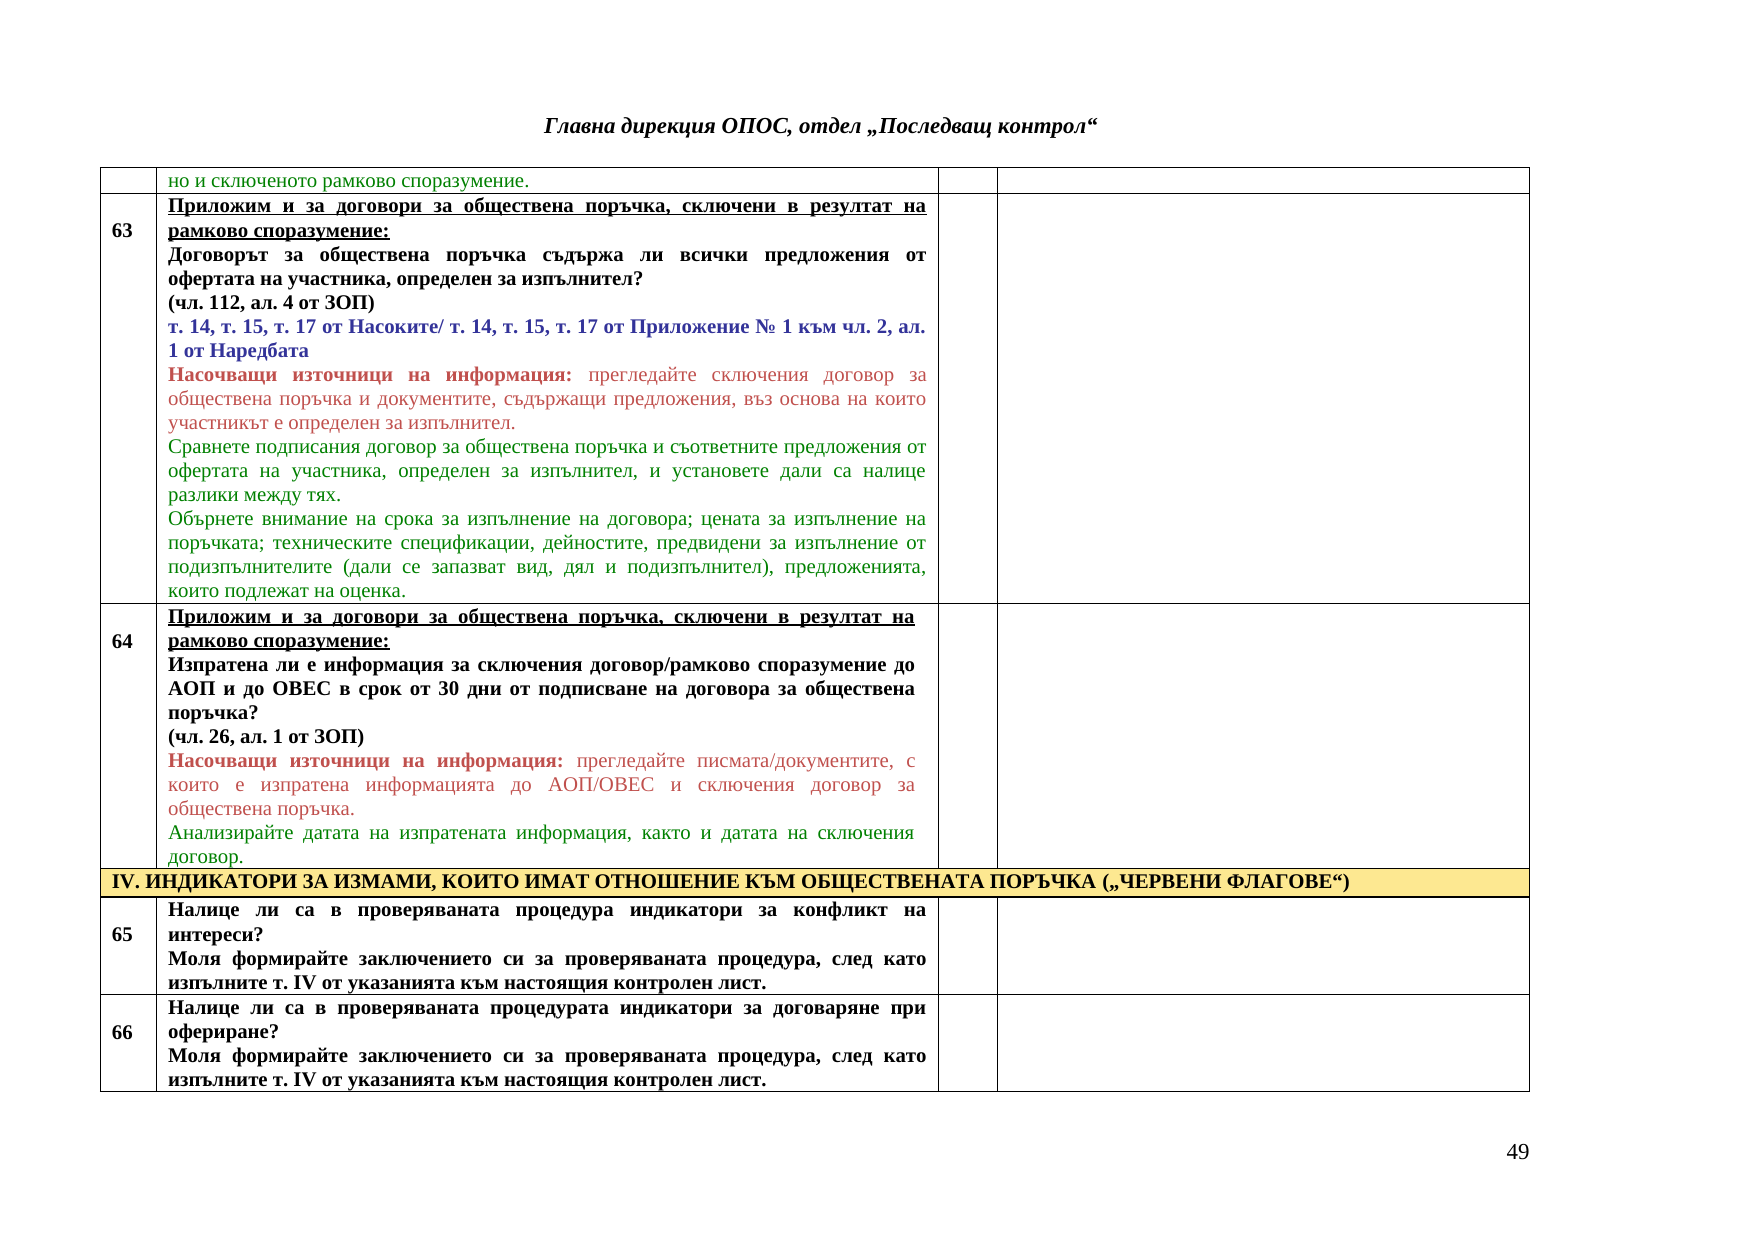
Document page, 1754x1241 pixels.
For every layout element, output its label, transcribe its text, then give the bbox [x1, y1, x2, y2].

table_cell [939, 194, 997, 602]
table_cell [998, 898, 1529, 994]
table_cell [939, 898, 997, 994]
table_cell 62 [101, 168, 156, 192]
table_cell IV. ИНДИКАТОРИ ЗА ИЗМАМИ, КОИТО ИМАТ ОТНОШЕНИЕ КЪМ ОБЩЕСТВЕНАТА ПОРЪЧКА („ЧЕРВЕНИ ФЛАГОВЕ“) [101, 869, 1529, 896]
table_cell Приложим и за договори за обществена поръчка, сключени в резултат на рамково споразумение: Изпратена ли е информация за сключения договор/рамково споразумение до АОП и до ОВЕС в срок от 30 дни от подписване на договора за обществена поръчка? (чл. 26, ал. 1 от ЗОП) Насочващи източници на информация: прегледайте писмата/документите, с които е изпратена информацията до АОП/ОВЕС и сключения договор за обществена поръчка. Анализирайте датата на изпратената информация, както и датата на сключения договор. [157, 604, 938, 868]
table_cell 64 [101, 604, 156, 868]
table_cell [998, 194, 1529, 602]
table_cell [939, 995, 997, 1091]
table_cell 66 [101, 995, 156, 1091]
table_cell [939, 168, 997, 192]
table_cell [998, 995, 1529, 1091]
table_cell 65 [101, 898, 156, 994]
table_cell Налице ли са в проверяваната процедурата индикатори за договаряне при офериране? Моля формирайте заключението си за проверяваната процедура, след като изпълните т. ІV от указанията към настоящия контролен лист. [157, 995, 938, 1091]
table_cell Налице ли са в проверяваната процедура индикатори за конфликт на интереси? Моля формирайте заключението си за проверяваната процедура, след като изпълните т. ІV от указанията към настоящия контролен лист. [157, 898, 938, 994]
table_cell [998, 604, 1529, 868]
table_cell 63 [101, 194, 156, 602]
table_cell Приложим и за договори за обществена поръчка, сключени в резултат на рамково споразумение: Договорът за обществена поръчка съдържа ли всички предложения от офертата на участника, определен за изпълнител? (чл. 112, ал. 4 от ЗОП) т. 14, т. 15, т. 17 от Насоките/ т. 14, т. 15, т. 17 от Приложение № 1 към чл. 2, ал. 1 от Наредбата Насочващи източници на информация: прегледайте сключения договор за обществена поръчка и документите, съдържащи предложения, въз основа на които участникът е определен за изпълнител. Сравнете подписания договор за обществена поръчка и съответните предложения от офертата на участника, определен за изпълнител, и установете дали са налице разлики между тях. Обърнете внимание на срока за изпълнение на договора; цената за изпълнение на поръчката; техническите спецификации, дейностите, предвидени за изпълнение от подизпълнителите (дали се запазват вид, дял и подизпълнител), предложенията, които подлежат на оценка. [157, 194, 938, 602]
table_cell [998, 168, 1529, 192]
table_cell [939, 604, 997, 868]
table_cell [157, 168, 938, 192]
